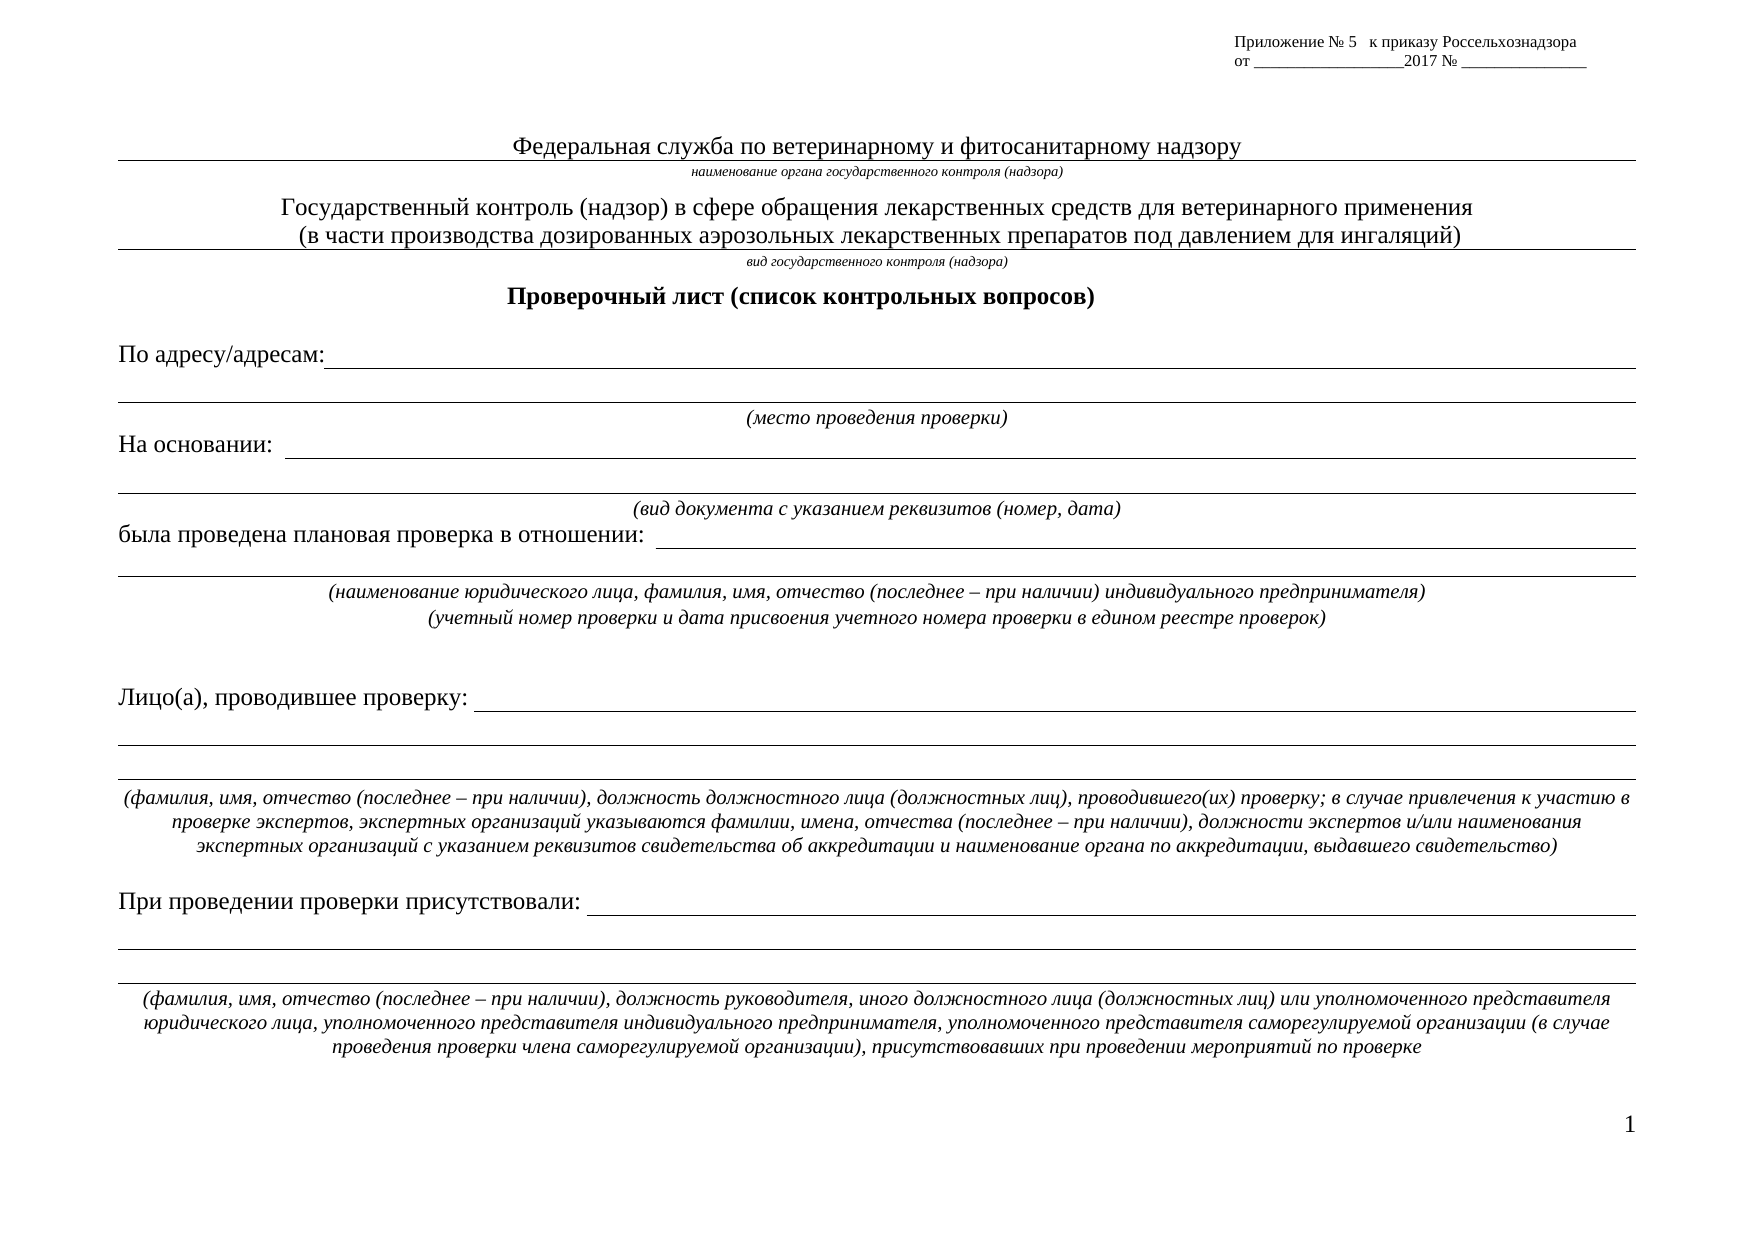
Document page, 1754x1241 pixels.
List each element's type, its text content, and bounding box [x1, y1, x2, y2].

text На основании: [118, 429, 1636, 458]
text (вид документа с указанием реквизитов (номер, дата) [118, 494, 1636, 519]
text (фамилия, имя, отчество (последнее – при наличии), должность руководителя, иного должностного лица (должностных лиц) или уполномоченного представителя юридического лица, уполномоченного представителя индивидуального предпринимателя, уполномоченного представителя саморегулируемой организации (в случае проведения проверки члена саморегулируемой организации), присутствовавших при проведении мероприятий по проверке [118, 984, 1636, 1058]
text (наименование юридического лица, фамилия, имя, отчество (последнее – при наличии) индивидуального предпринимателя) [118, 577, 1636, 603]
text (место проведения проверки) [118, 403, 1636, 429]
text Государственный контроль (надзор) в сфере обращения лекарственных средств для ветеринарного применения (в части производства дозированных аэрозольных лекарственных препаратов под давлением для ингаляций) [118, 192, 1636, 249]
text была проведена плановая проверка в отношении: [118, 519, 1636, 548]
table_header Проверочный лист (список контрольных вопросов) [496, 281, 1258, 310]
text Федеральная служба по ветеринарному и фитосанитарному надзору [118, 131, 1636, 160]
text Лицо(а), проводившее проверку: [118, 682, 1636, 711]
text вид государственного контроля (надзора) [118, 250, 1636, 281]
text По адресу/адресам: [118, 339, 1636, 368]
text (учетный номер проверки и дата присвоения учетного номера проверки в едином реестре проверок) [118, 605, 1636, 629]
text (фамилия, имя, отчество (последнее – при наличии), должность должностного лица (должностных лиц), проводившего(их) проверку; в случае привлечения к участию в проверке экспертов, экспертных организаций указываются фамилии, имена, отчества (последнее – при наличии), должности экспертов и/или наименования экспертных организаций с указанием реквизитов свидетельства об аккредитации и наименование органа по аккредитации, выдавшего свидетельство) [118, 785, 1636, 857]
text наименование органа государственного контроля (надзора) [118, 161, 1636, 192]
text При проведении проверки присутствовали: [118, 886, 1636, 914]
